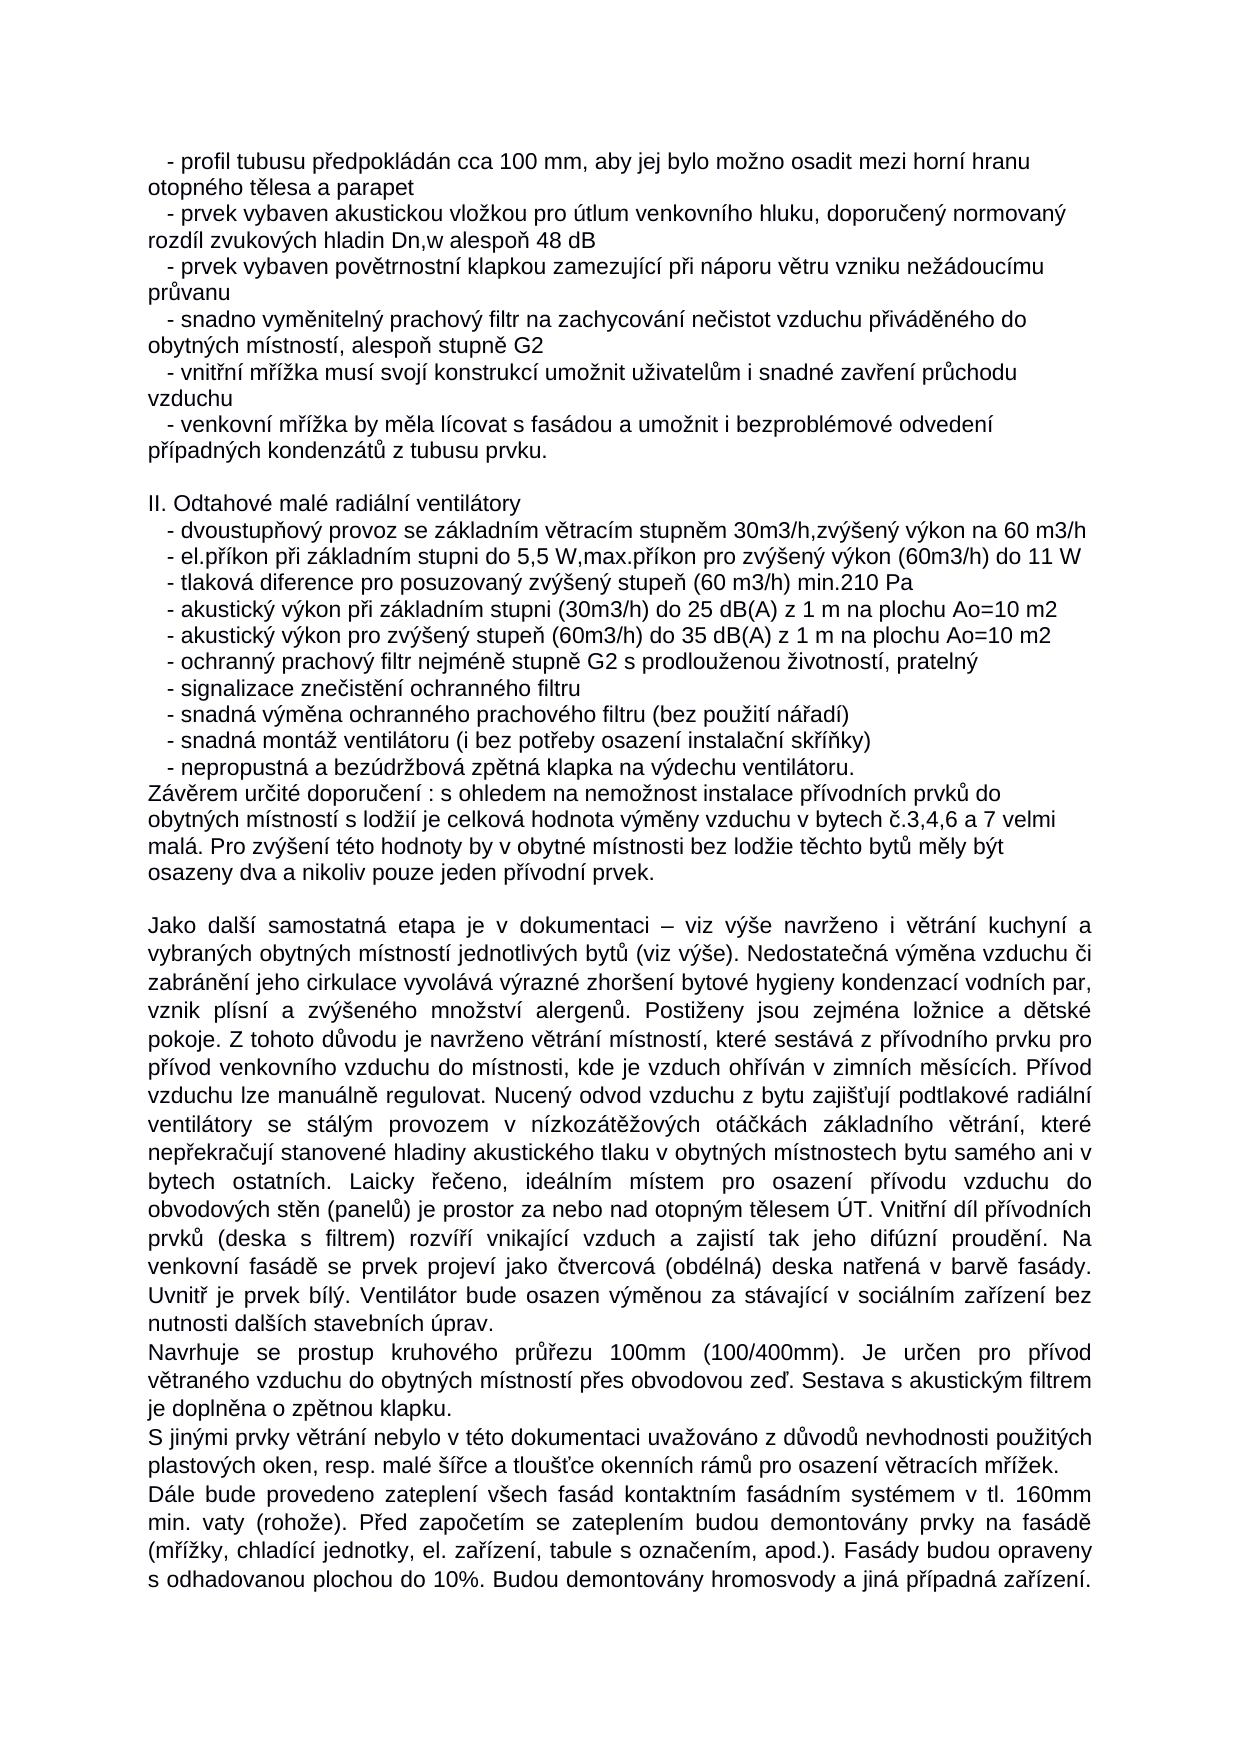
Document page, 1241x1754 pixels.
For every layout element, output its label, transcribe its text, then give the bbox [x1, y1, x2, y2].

text II. Odtahové malé radiální ventilátory [148, 490, 1093, 517]
text - dvoustupňový provoz se základním větracím stupněm 30m3/h,zvýšený výkon na 60 m3/h [148, 517, 1093, 543]
text - ochranný prachový filtr nejméně stupně G2 s prodlouženou životností, pratelný [148, 648, 1093, 675]
text - akustický výkon pro zvýšený stupeň (60m3/h) do 35 dB(A) z 1 m na plochu Ao=10 m2 [148, 622, 1093, 648]
text - signalizace znečistění ochranného filtru [148, 675, 1093, 701]
text - el.příkon při základním stupni do 5,5 W,max.příkon pro zvýšený výkon (60m3/h) do 11 W [148, 543, 1093, 569]
text - tlaková diference pro posuzovaný zvýšený stupeň (60 m3/h) min.210 Pa [148, 569, 1093, 596]
text - vnitřní mřížka musí svojí konstrukcí umožnit uživatelům i snadné zavření průchodu vzduchu [148, 358, 1093, 411]
text - akustický výkon při základním stupni (30m3/h) do 25 dB(A) z 1 m na plochu Ao=10 m2 [148, 596, 1093, 622]
text - snadno vyměnitelný prachový filtr na zachycování nečistot vzduchu přiváděného do obytných místností, alespoň stupně G2 [148, 306, 1093, 358]
text - profil tubusu předpokládán cca 100 mm, aby jej bylo možno osadit mezi horní hranu otopného tělesa a parapet [148, 148, 1093, 200]
text - nepropustná a bezúdržbová zpětná klapka na výdechu ventilátoru. [148, 754, 1093, 780]
text - venkovní mřížka by měla lícovat s fasádou a umožnit i bezproblémové odvedení případných kondenzátů z tubusu prvku. [148, 411, 1093, 464]
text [148, 1481, 1093, 1592]
text Závěrem určité doporučení : s ohledem na nemožnost instalace přívodních prvků do obytných místností s lodžií je celková hodnota výměny vzduchu v bytech č.3,4,6 a 7 velmi malá. Pro zvýšení této hodnoty by v obytné místnosti bez lodžie těchto bytů měly být osazeny dva a nikoliv pouze jeden přívodní prvek. [148, 780, 1093, 886]
text Jako další samostatná etapa je v dokumentaci – viz výše navrženo i větrání kuchyní a vybraných obytných místností jednotlivých bytů (viz výše). Nedostatečná výměna vzduchu či zabránění jeho cirkulace vyvolává výrazné zhoršení bytové hygieny kondenzací vodních par, vznik plísní a zvýšeného množství alergenů. Postiženy jsou zejména ložnice a dětské pokoje. Z tohoto důvodu je navrženo větrání místností, které sestává z přívodního prvku pro přívod venkovního vzduchu do místnosti, kde je vzduch ohříván v zimních měsících. Přívod vzduchu lze manuálně regulovat. Nucený odvod vzduchu z bytu zajišťují podtlakové radiální ventilátory se stálým provozem v nízkozátěžových otáčkách základního větrání, které nepřekračují stanovené hladiny akustického tlaku v obytných místnostech bytu samého ani v bytech ostatních. Laicky řečeno, ideálním místem pro osazení přívodu vzduchu do obvodových stěn (panelů) je prostor za nebo nad otopným tělesem ÚT. Vnitřní díl přívodních prvků (deska s filtrem) rozvíří vnikající vzduch a zajistí tak jeho difúzní proudění. Na venkovní fasádě se prvek projeví jako čtvercová (obdélná) deska natřená v barvě fasády. Uvnitř je prvek bílý. Ventilátor bude osazen výměnou za stávající v sociálním zařízení bez nutnosti dalších stavebních úprav. [148, 912, 1093, 1336]
text - prvek vybaven povětrnostní klapkou zamezující při náporu větru vzniku nežádoucímu průvanu [148, 253, 1093, 306]
text Navrhuje se prostup kruhového průřezu 100mm (100/400mm). Je určen pro přívod větraného vzduchu do obytných místností přes obvodovou zeď. Sestava s akustickým filtrem je doplněna o zpětnou klapku. [148, 1338, 1093, 1422]
text - snadná výměna ochranného prachového filtru (bez použití nářadí) [148, 701, 1093, 727]
text S jinými prvky větrání nebylo v této dokumentaci uvažováno z důvodů nevhodnosti použitých plastových oken, resp. malé šířce a tloušťce okenních rámů pro osazení větracích mřížek. [148, 1424, 1093, 1478]
text - prvek vybaven akustickou vložkou pro útlum venkovního hluku, doporučený normovaný rozdíl zvukových hladin Dn,w alespoň 48 dB [148, 200, 1093, 253]
text - snadná montáž ventilátoru (i bez potřeby osazení instalační skříňky) [148, 727, 1093, 754]
